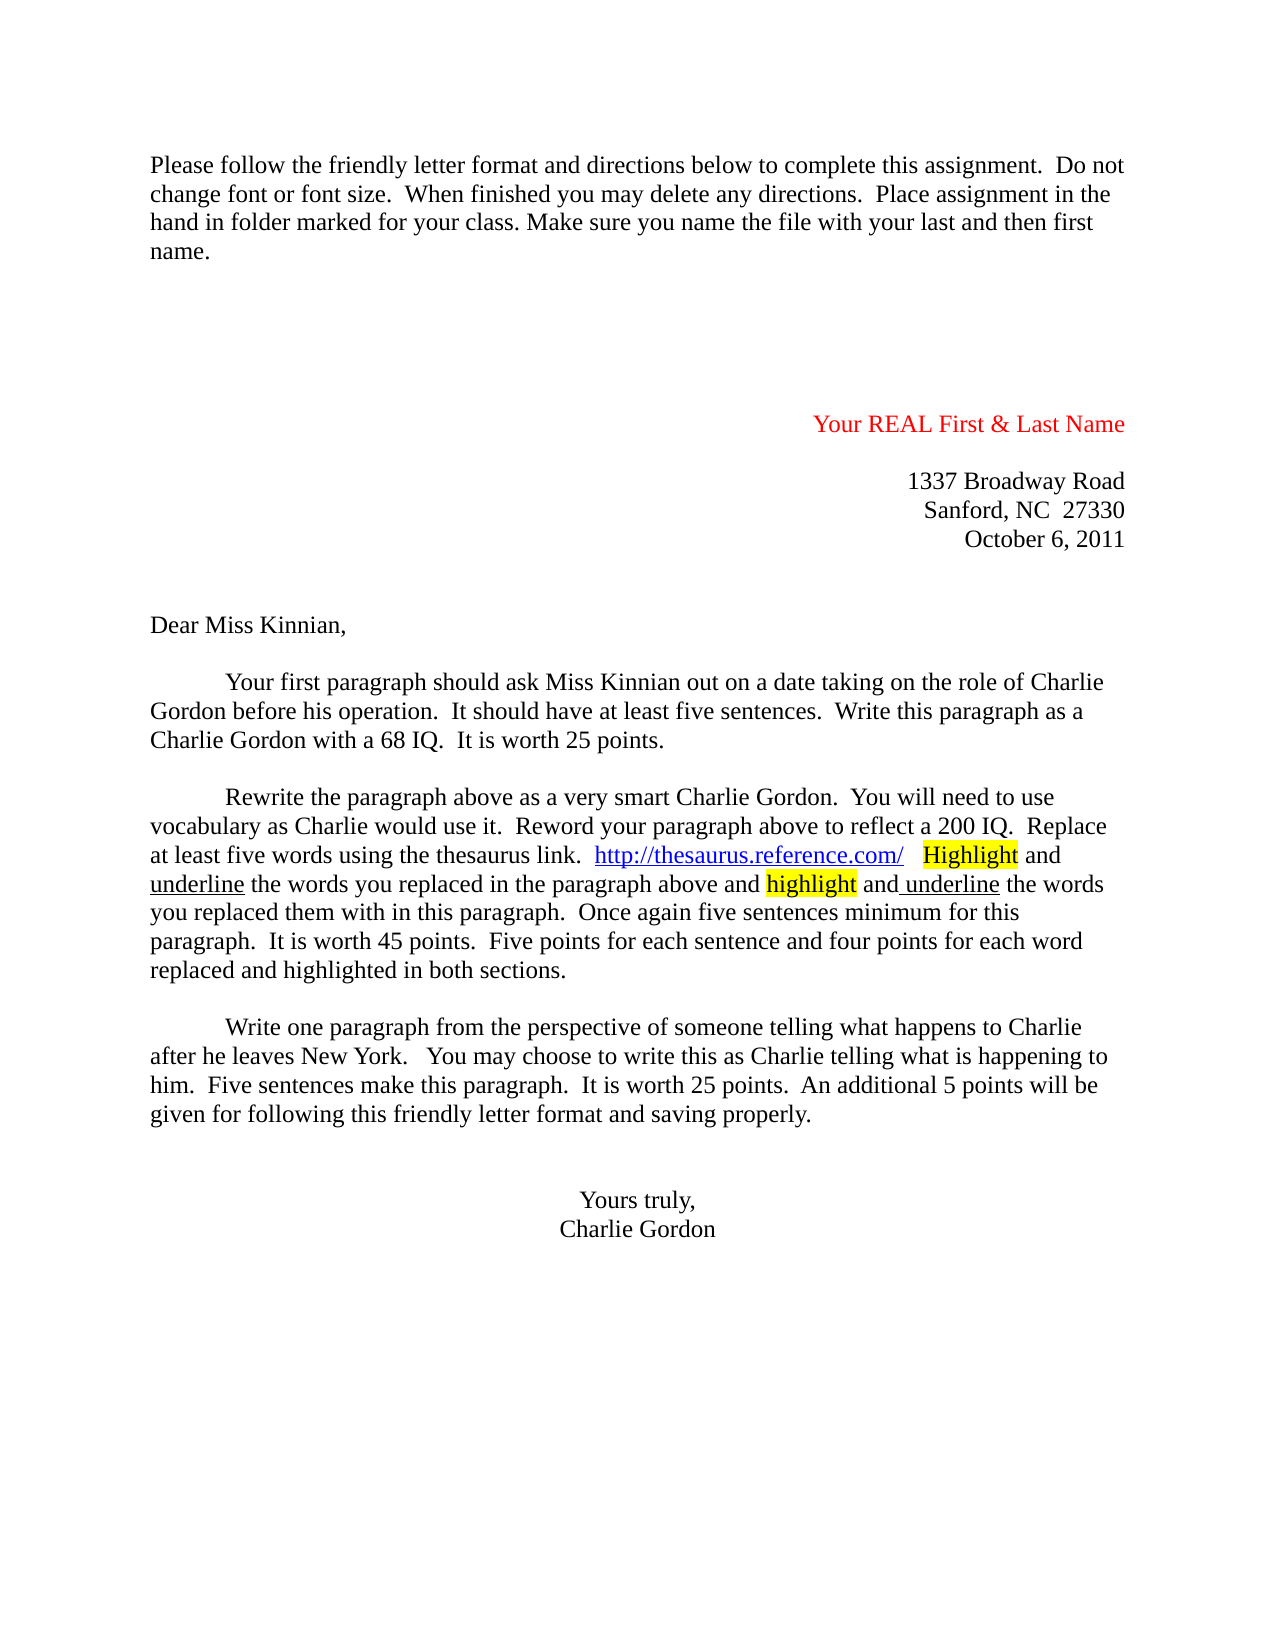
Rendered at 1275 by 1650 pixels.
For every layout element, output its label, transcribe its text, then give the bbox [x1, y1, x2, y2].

text Write one paragraph from the perspective of someone telling what happens to Charlie after he leaves New York. You may choose to write this as Charlie telling what is happening to him. Five sentences make this paragraph. It is worth 25 points. An additional 5 points will be given for following this friendly letter format and saving properly. [150, 1012, 1125, 1127]
text Charlie Gordon [150, 1214, 1125, 1242]
text Rewrite the paragraph above as a very smart Charlie Gordon. You will need to use vocabulary as Charlie would use it. Reword your paragraph above to reflect a 200 IQ. Replace at least five words using the thesaurus link. http://thesaurus.reference.com/ Highlight and underline the words you replaced in the paragraph above and highlight and underline the words you replaced them with in this paragraph. Once again five sentences minimum for this paragraph. It is worth 45 points. Five points for each sentence and four points for each word replaced and highlighted in both sections. [150, 782, 1125, 984]
text Dear Miss Kinnian, [150, 610, 1125, 639]
text Yours truly, [150, 1185, 1125, 1214]
text October 6, 2011 [150, 524, 1125, 552]
text Your first paragraph should ask Miss Kinnian out on a date taking on the role of Charlie Gordon before his operation. It should have at least five sentences. Write this paragraph as a Charlie Gordon with a 68 IQ. It is worth 25 points. [150, 667, 1125, 754]
text 1337 Broadway Road [150, 466, 1125, 495]
text Sanford, NC 27330 [150, 495, 1125, 524]
text Please follow the friendly letter format and directions below to complete this assignment. Do not change font or font size. When finished you may delete any directions. Place assignment in the hand in folder marked for your class. Make sure you name the file with your last and then first name. [150, 150, 1125, 265]
text Your REAL First & Last Name [150, 409, 1125, 437]
